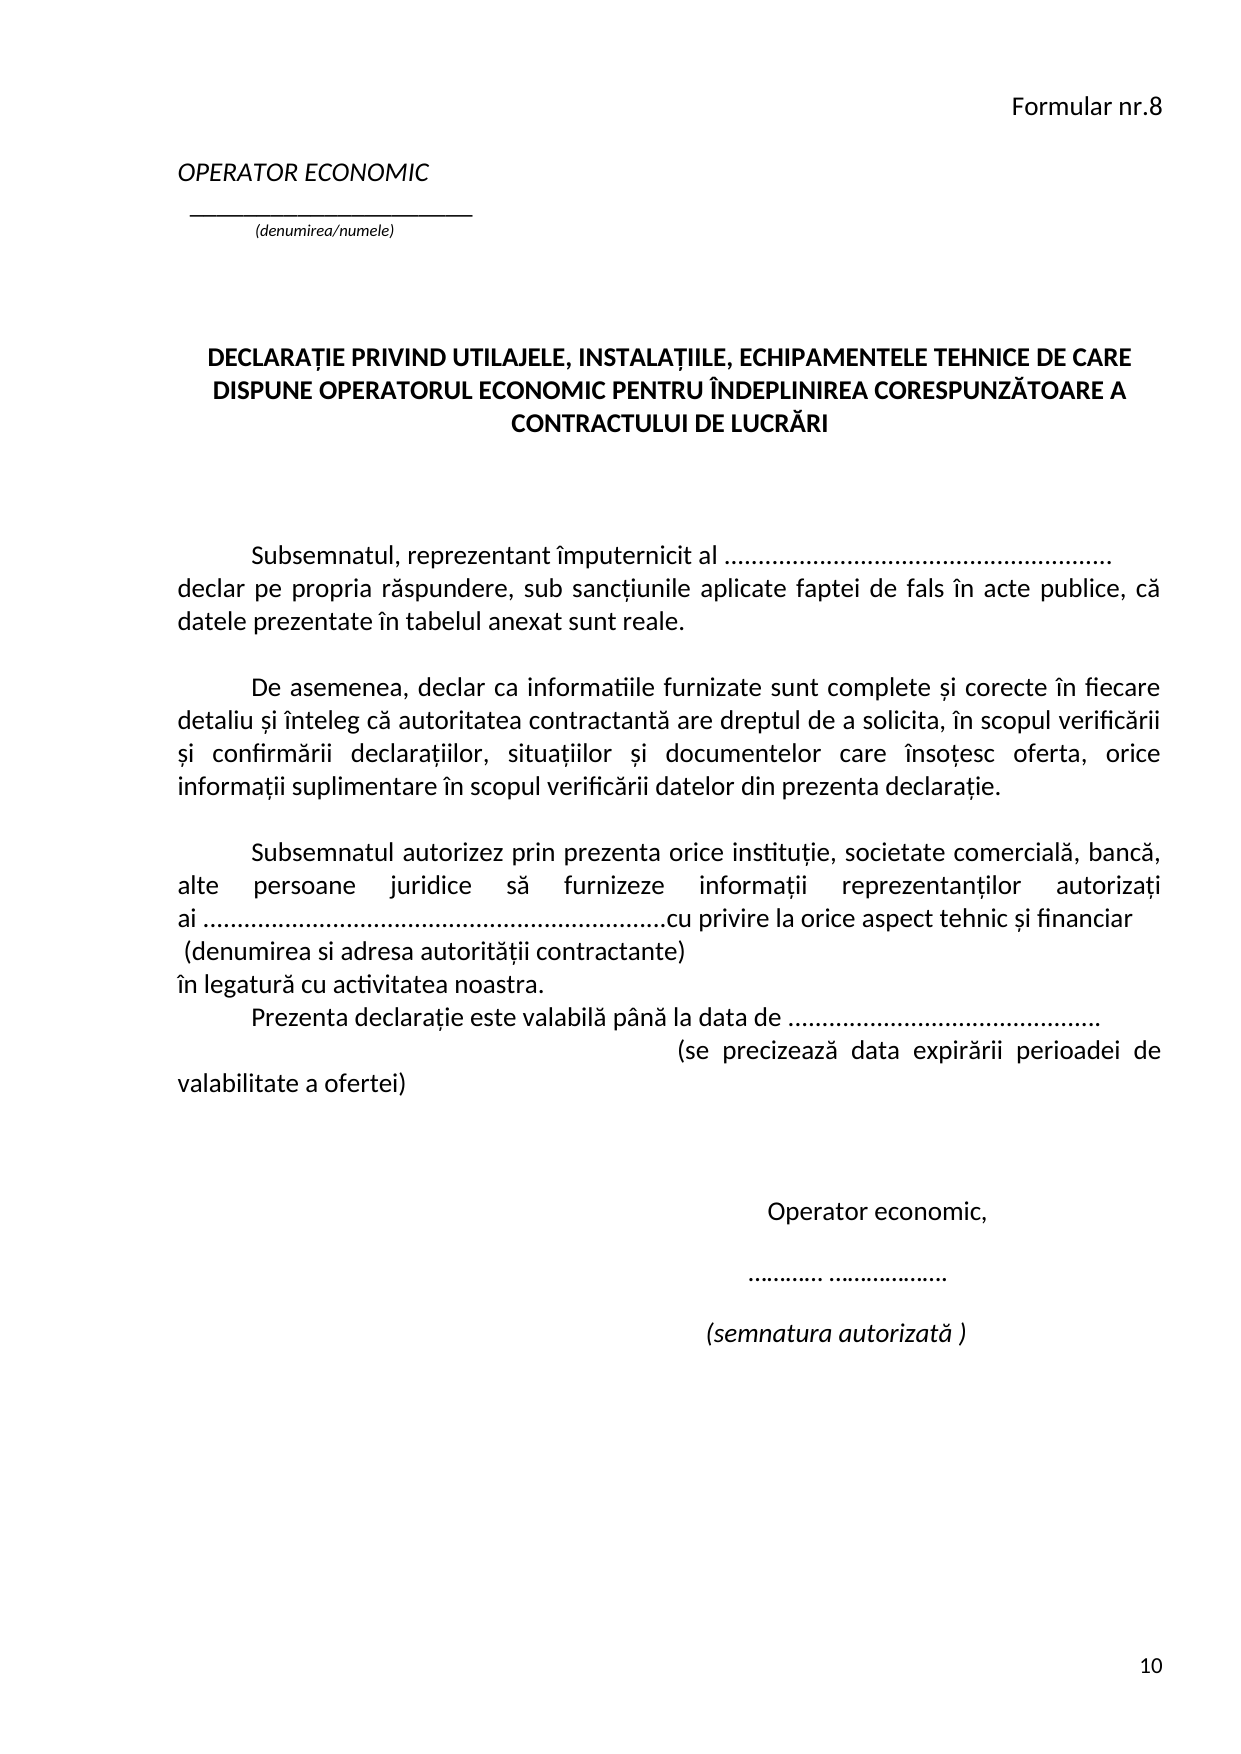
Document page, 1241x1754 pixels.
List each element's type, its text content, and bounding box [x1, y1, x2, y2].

text _____________________ [177, 188, 1162, 221]
text în legatură cu activitatea noastra. [177, 967, 1162, 1001]
text (denumirea si adresa autorităţii contractante) [177, 934, 1162, 967]
text De asemenea, declar ca informatiile furnizate sunt complete şi corecte în fiecare detaliu şi înteleg că autoritatea contractantă are dreptul de a solicita, în scopul verificării şi confirmării declaraţiilor, situaţiilor şi documentelor care însoţesc oferta, orice informaţii suplimentare în scopul verificării datelor din prezenta declaraţie. [177, 670, 1162, 802]
text Formular nr.8 [177, 89, 1162, 122]
text (semnatura autorizată ) [177, 1288, 1162, 1349]
text Subsemnatul, reprezentant împuternicit al ......................................................... [177, 538, 1162, 571]
text declar pe propria răspundere, sub sancţiunile aplicate faptei de fals în acte publice, că datele prezentate în tabelul anexat sunt reale. [177, 571, 1162, 637]
text ………… ………………. [177, 1227, 1162, 1288]
text OPERATOR ECONOMIC [177, 155, 1162, 188]
text (se precizează data expirării perioadei de valabilitate a ofertei) [177, 1033, 1162, 1099]
text DECLARAŢIE PRIVIND UTILAJELE, INSTALAŢIILE, ECHIPAMENTELE TEHNICE DE CARE DISPUNE OPERATORUL ECONOMIC PENTRU ÎNDEPLINIREA CORESPUNZĂTOARE A CONTRACTULUI DE LUCRĂRI [177, 340, 1162, 439]
text Subsemnatul autorizez prin prezenta orice instituţie, societate comercială, bancă, alte persoane juridice să furnizeze informaţii reprezentanţilor autorizaţi ai ....................................................................cu privire la orice aspect tehnic şi financiar [177, 835, 1162, 934]
text Prezenta declaraţie este valabilă până la data de .............................................. [177, 1001, 1162, 1033]
text (denumirea/numele) [177, 221, 1162, 241]
text Operator economic, [177, 1166, 1162, 1227]
